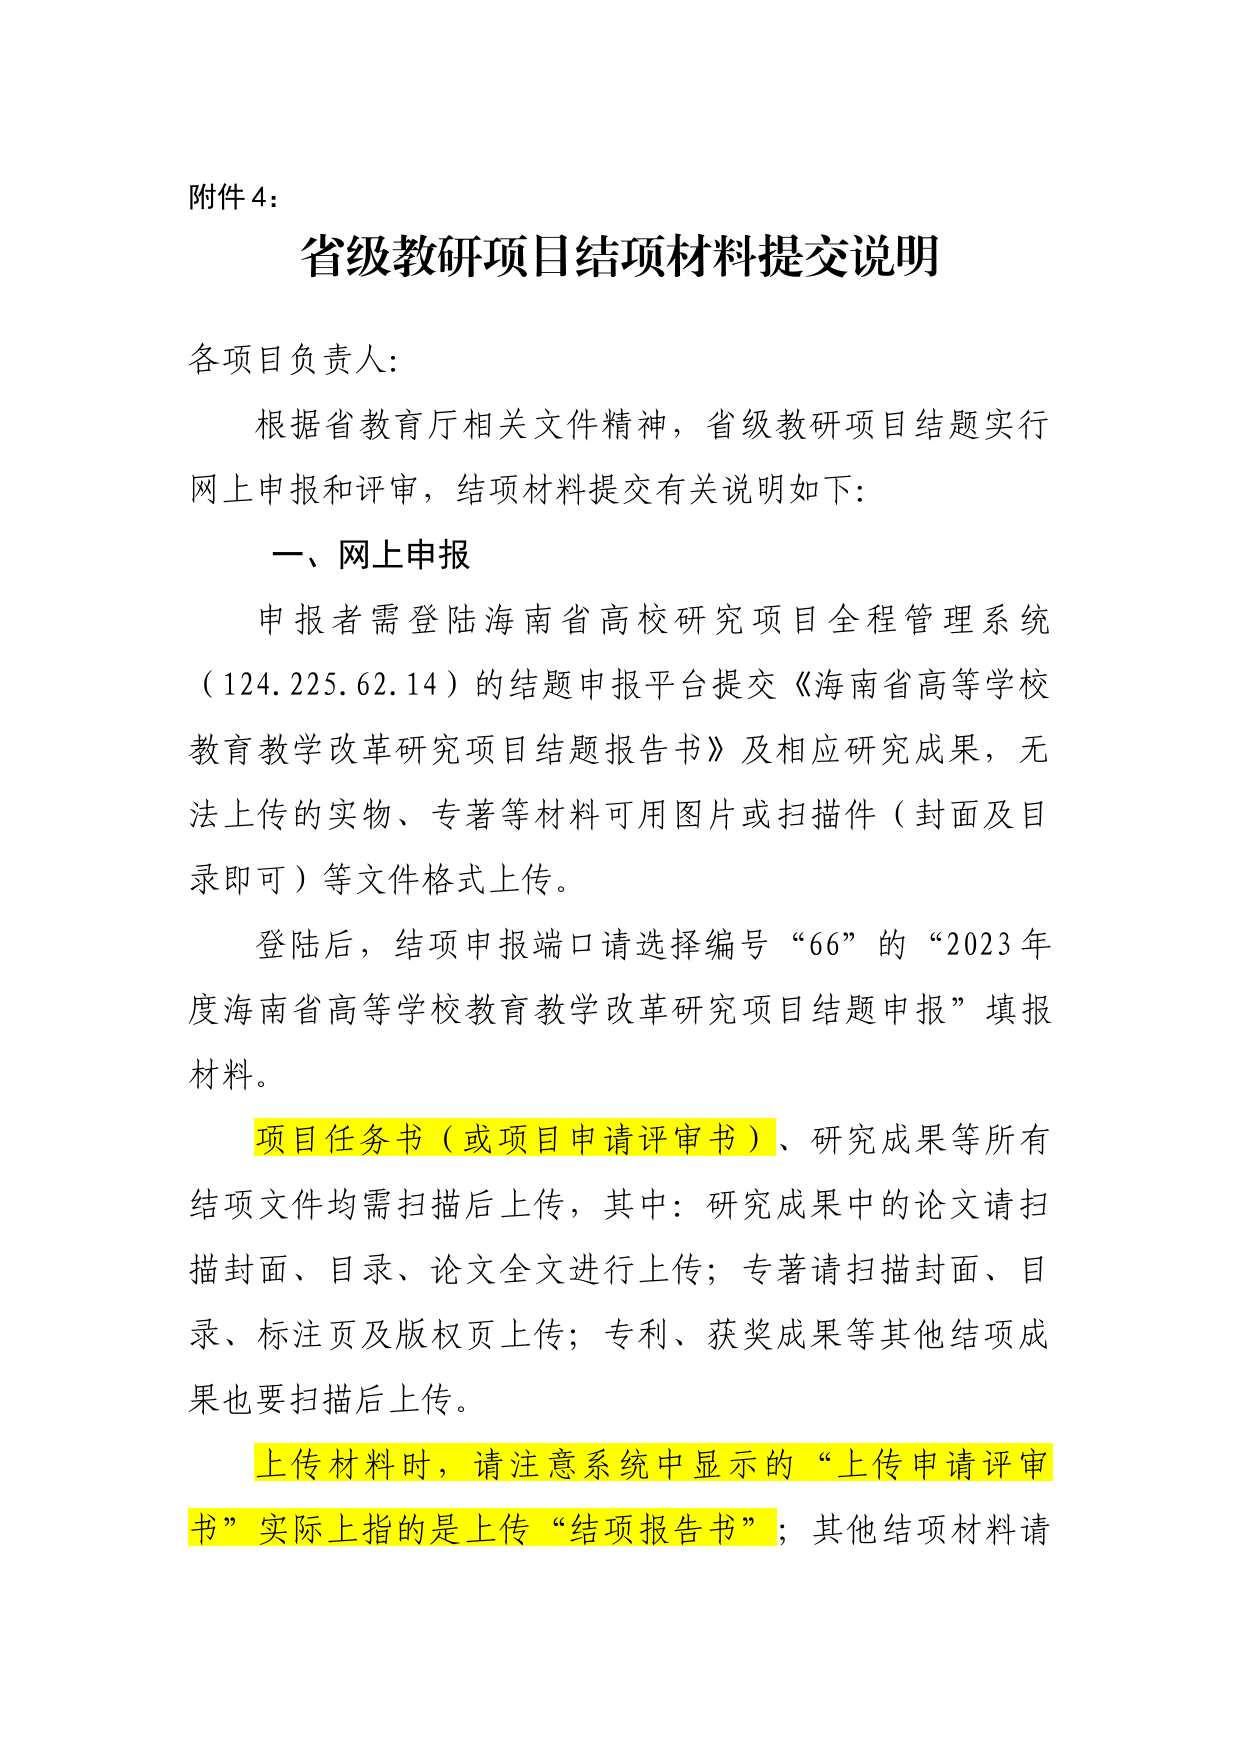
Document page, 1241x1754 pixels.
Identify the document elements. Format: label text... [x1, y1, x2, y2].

text 项目任务书（或项目申请评审书）、研究成果等所有结项文件均需扫描后上传，其中：研究成果中的论文请扫描封面、目录、论文全文进行上传；专著请扫描封面、目录、标注页及版权页上传；专利、获奖成果等其他结项成果也要扫描后上传。 [187, 1104, 1053, 1429]
text 一、网上申报 [187, 519, 1053, 584]
text 附件4： [187, 162, 1053, 227]
text 省级教研项目结项材料提交说明 [187, 227, 1053, 292]
text 根据省教育厅相关文件精神，省级教研项目结题实行网上申报和评审，结项材料提交有关说明如下： [187, 389, 1053, 519]
text 登陆后，结项申报端口请选择编号“66”的“2023年度海南省高等学校教育教学改革研究项目结题申报”填报材料。 [187, 909, 1053, 1104]
text 申报者需登陆海南省高校研究项目全程管理系统（124.225.62.14）的结题申报平台提交《海南省高等学校教育教学改革研究项目结题报告书》及相应研究成果，无法上传的实物、专著等材料可用图片或扫描件（封面及目录即可）等文件格式上传。 [187, 584, 1053, 909]
text 各项目负责人： [187, 324, 1053, 389]
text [187, 1429, 1053, 1559]
